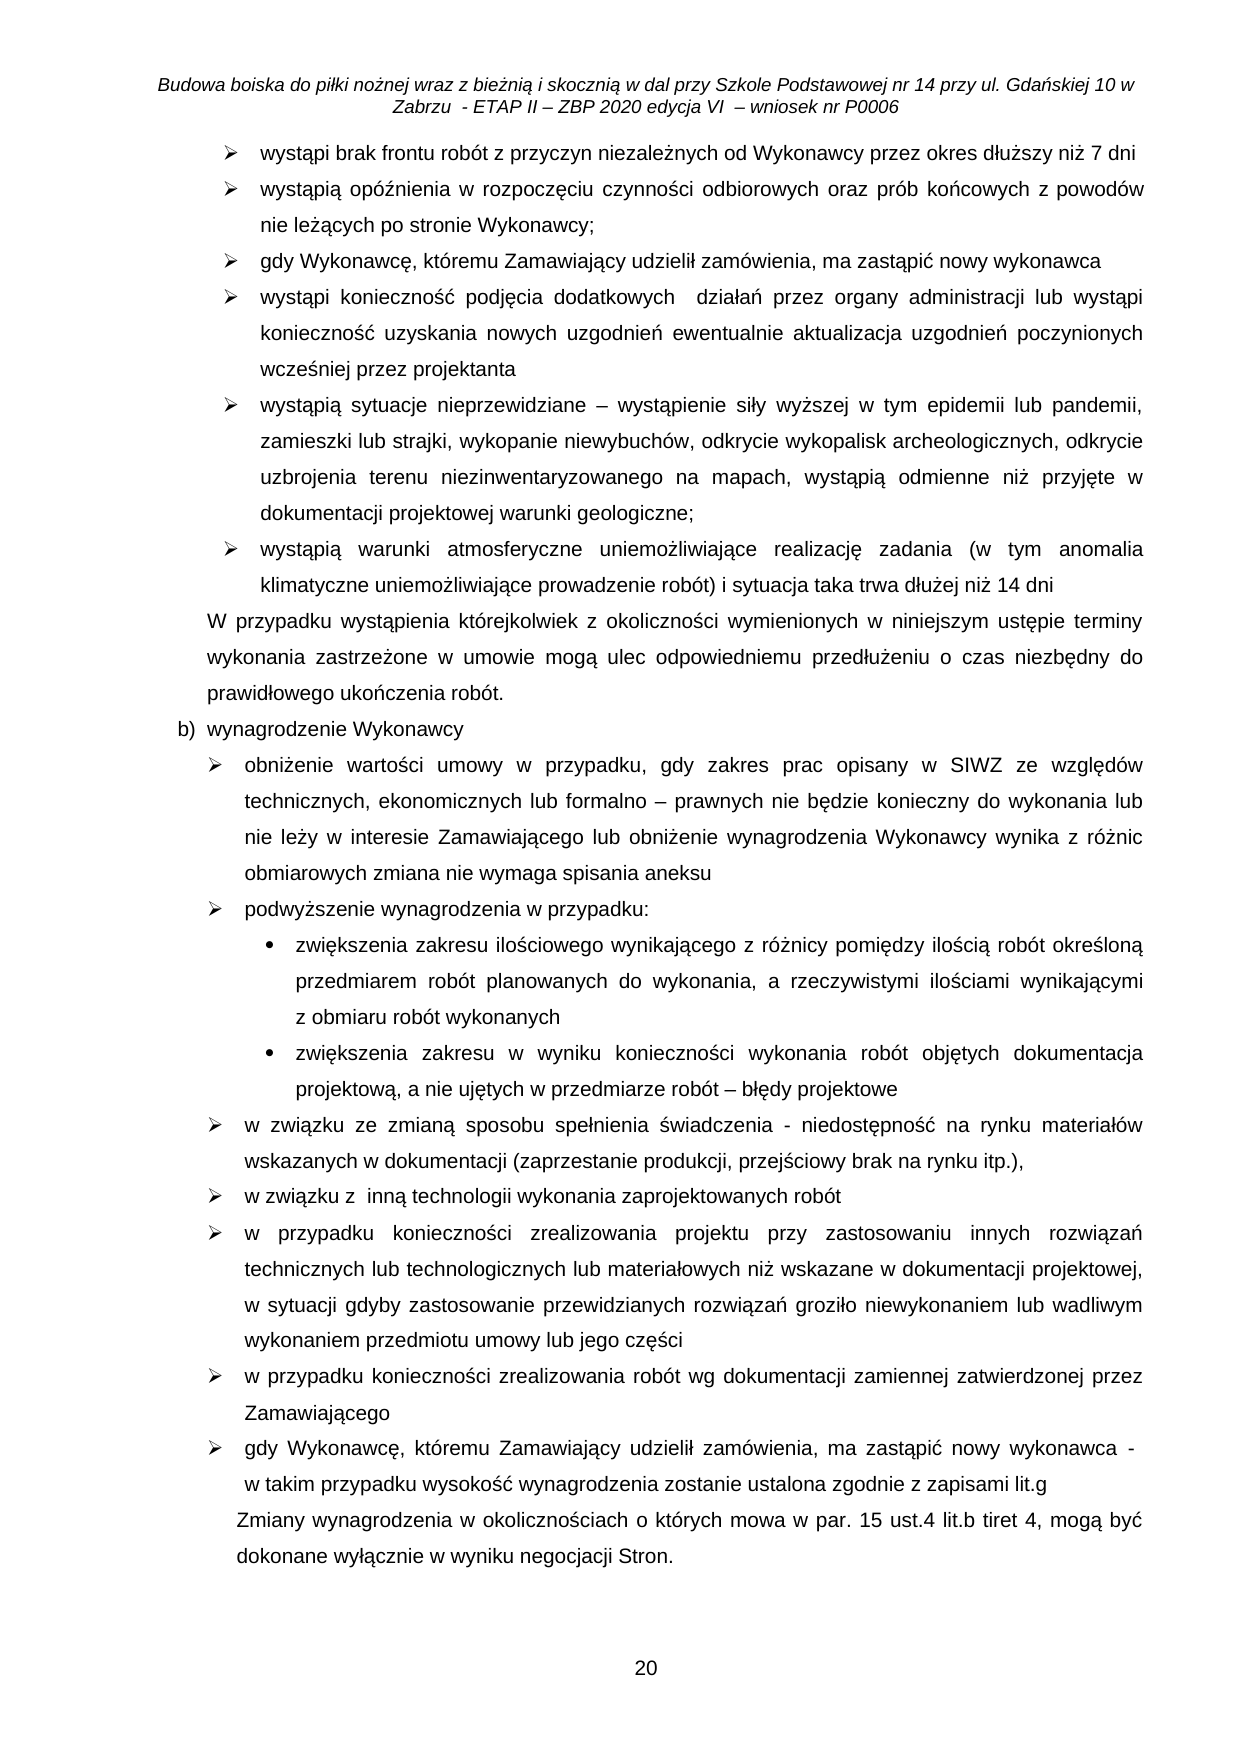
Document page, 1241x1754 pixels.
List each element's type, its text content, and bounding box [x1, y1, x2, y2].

list wystąpią opóźnienia w rozpoczęciu czynności odbiorowych oraz prób końcowych z powodów nie leżących po stronie Wykonawcy; [223, 177, 1144, 237]
list wystąpią sytuacje nieprzewidziane – wystąpienie siły wyższej w tym epidemii lub pandemii, zamieszki lub strajki, wykopanie niewybuchów, odkrycie wykopalisk archeologicznych, odkrycie uzbrojenia terenu niezinwentaryzowanego na mapach, wystąpią odmienne niż przyjęte w dokumentacji projektowej warunki geologiczne; [223, 393, 1144, 525]
list w przypadku konieczności zrealizowania projektu przy zastosowaniu innych rozwiązań technicznych lub technologicznych lub materiałowych niż wskazane w dokumentacji projektowej, w sytuacji gdyby zastosowanie przewidzianych rozwiązań groziło niewykonaniem lub wadliwym wykonaniem przedmiotu umowy lub jego części [207, 1220, 1144, 1352]
text Zmiany wynagrodzenia w okolicznościach o których mowa w par. 15 ust.4 lit.b tiret 4, mogą być dokonane wyłącznie w wyniku negocjacji Stron. [236, 1508, 1144, 1568]
list obniżenie wartości umowy w przypadku, gdy zakres prac opisany w SIWZ ze względów technicznych, ekonomicznych lub formalno – prawnych nie będzie konieczny do wykonania lub nie leży w interesie Zamawiającego lub obniżenie wynagrodzenia Wykonawcy wynika z różnic obmiarowych zmiana nie wymaga spisania aneksu [207, 753, 1144, 884]
list wynagrodzenie Wykonawcy [177, 717, 1144, 741]
list wystąpią warunki atmosferyczne uniemożliwiające realizację zadania (w tym anomalia klimatyczne uniemożliwiające prowadzenie robót) i sytuacja taka trwa dłużej niż 14 dni [223, 537, 1144, 597]
list gdy Wykonawcę, któremu Zamawiający udzielił zamówienia, ma zastąpić nowy wykonawca - w takim przypadku wysokość wynagrodzenia zostanie ustalona zgodnie z zapisami lit.g [207, 1436, 1144, 1496]
list w związku z inną technologii wykonania zaprojektowanych robót [207, 1184, 1144, 1208]
list w przypadku konieczności zrealizowania robót wg dokumentacji zamiennej zatwierdzonej przez Zamawiającego [207, 1364, 1144, 1424]
list gdy Wykonawcę, któremu Zamawiający udzielił zamówienia, ma zastąpić nowy wykonawca [223, 249, 1144, 273]
text W przypadku wystąpienia którejkolwiek z okoliczności wymienionych w niniejszym ustępie terminy wykonania zastrzeżone w umowie mogą ulec odpowiedniemu przedłużeniu o czas niezbędny do prawidłowego ukończenia robót. [207, 609, 1144, 705]
list zwiększenia zakresu ilościowego wynikającego z różnicy pomiędzy ilością robót określoną przedmiarem robót planowanych do wykonania, a rzeczywistymi ilościami wynikającymi z obmiaru robót wykonanych [266, 932, 1144, 1028]
list w związku ze zmianą sposobu spełnienia świadczenia - niedostępność na rynku materiałów wskazanych w dokumentacji (zaprzestanie produkcji, przejściowy brak na rynku itp.), [207, 1112, 1144, 1172]
list zwiększenia zakresu w wyniku konieczności wykonania robót objętych dokumentacja projektową, a nie ujętych w przedmiarze robót – błędy projektowe [266, 1040, 1144, 1100]
list wystąpi konieczność podjęcia dodatkowych działań przez organy administracji lub wystąpi konieczność uzyskania nowych uzgodnień ewentualnie aktualizacja uzgodnień poczynionych wcześniej przez projektanta [223, 285, 1144, 381]
list wystąpi brak frontu robót z przyczyn niezależnych od Wykonawcy przez okres dłuższy niż 7 dni [223, 141, 1144, 165]
list podwyższenie wynagrodzenia w przypadku: [207, 896, 1144, 921]
